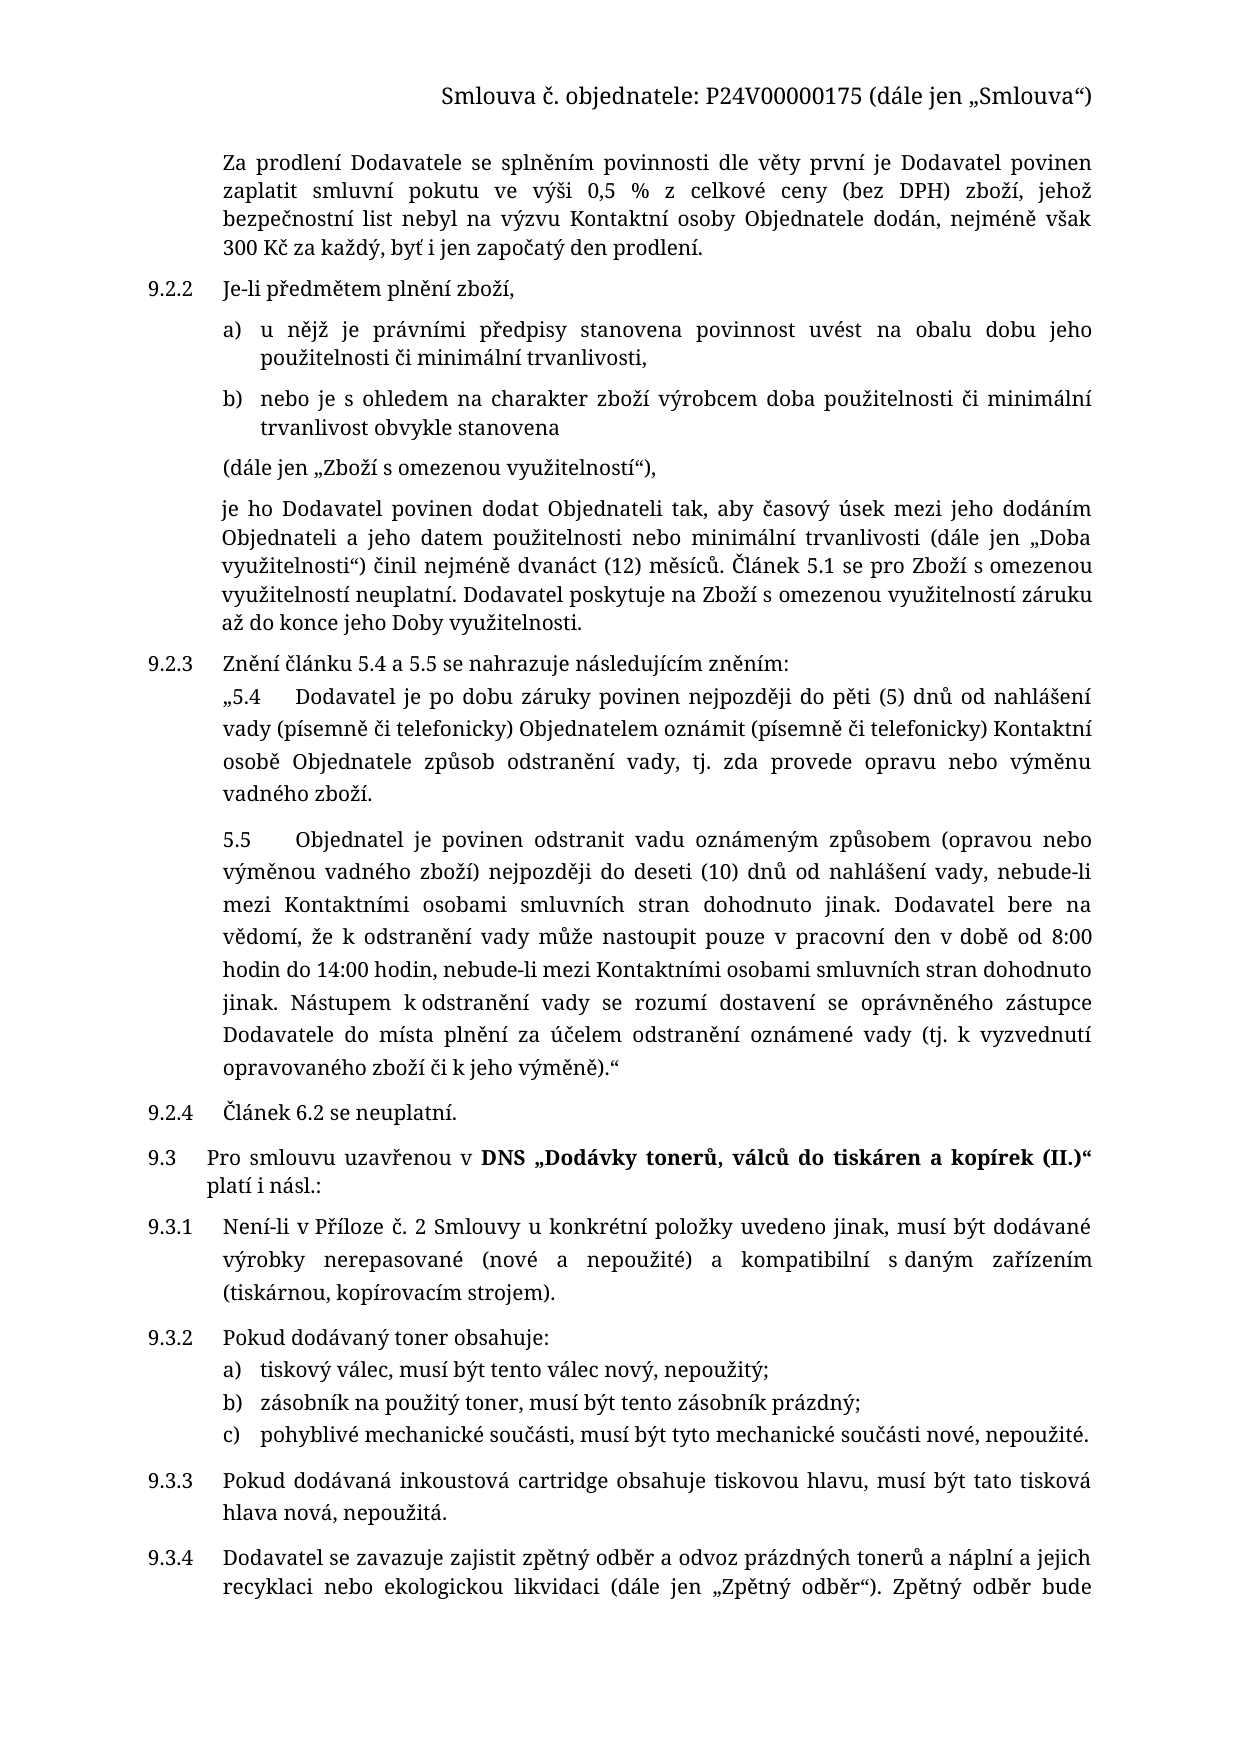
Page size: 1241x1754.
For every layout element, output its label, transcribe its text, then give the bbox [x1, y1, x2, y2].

list Pokud dodávaný toner obsahuje: [148, 1323, 1093, 1351]
text (dále jen „Zboží s omezenou využitelností“), [223, 453, 1093, 482]
list „5.4 Dodavatel je po dobu záruky povinen nejpozději do pěti (5) dnů od nahlášení vady (písemně či telefonicky) Objednatelem oznámit (písemně či telefonicky) Kontaktní osobě Objednatele způsob odstranění vady, tj. zda provede opravu nebo výměnu vadného zboží. [223, 682, 1093, 808]
list Pro smlouvu uzavřenou v DNS „Dodávky tonerů, válců do tiskáren a kopírek (II.)“ platí i násl.: [148, 1143, 1093, 1200]
list 5.5 Objednatel je povinen odstranit vadu oznámeným způsobem (opravou nebo výměnou vadného zboží) nejpozději do deseti (10) dnů od nahlášení vady, nebude-li mezi Kontaktními osobami smluvních stran dohodnuto jinak. Dodavatel bere na vědomí, že k odstranění vady může nastoupit pouze v pracovní den v době od 8:00 hodin do 14:00 hodin, nebude-li mezi Kontaktními osobami smluvních stran dohodnuto jinak. Nástupem k odstranění vady se rozumí dostavení se oprávněného zástupce Dodavatele do místa plnění za účelem odstranění oznámené vady (tj. k vyzvednutí opravovaného zboží či k jeho výměně).“ [223, 825, 1093, 1081]
list Pokud dodávaná inkoustová cartridge obsahuje tiskovou hlavu, musí být tato tisková hlava nová, nepoužitá. [148, 1466, 1093, 1527]
list tiskový válec, musí být tento válec nový, nepoužitý; [223, 1355, 1093, 1384]
list Není-li v Příloze č. 2 Smlouvy u konkrétní položky uvedeno jinak, musí být dodávané výrobky nerepasované (nové a nepoužité) a kompatibilní s daným zařízením (tiskárnou, kopírovacím strojem). [148, 1212, 1093, 1306]
list zásobník na použitý toner, musí být tento zásobník prázdný; [223, 1388, 1093, 1416]
text je ho Dodavatel povinen dodat Objednateli tak, aby časový úsek mezi jeho dodáním Objednateli a jeho datem použitelnosti nebo minimální trvanlivosti (dále jen „Doba využitelnosti“) činil nejméně dvanáct (12) měsíců. Článek 5.1 se pro Zboží s omezenou využitelností neuplatní. Dodavatel poskytuje na Zboží s omezenou využitelností záruku až do konce jeho Doby využitelnosti. [221, 494, 1093, 637]
list pohyblivé mechanické součásti, musí být tyto mechanické součásti nové, nepoužité. [223, 1421, 1093, 1449]
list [148, 1543, 1093, 1600]
list u nějž je právními předpisy stanovena povinnost uvést na obalu dobu jeho použitelnosti či minimální trvanlivosti, [223, 315, 1093, 372]
list Je-li předmětem plnění zboží, [148, 274, 1093, 302]
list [148, 148, 1093, 261]
list Znění článku 5.4 a 5.5 se nahrazuje následujícím zněním: [148, 649, 1093, 678]
list nebo je s ohledem na charakter zboží výrobcem doba použitelnosti či minimální trvanlivost obvykle stanovena [223, 384, 1093, 441]
list Článek 6.2 se neuplatní. [148, 1098, 1093, 1126]
